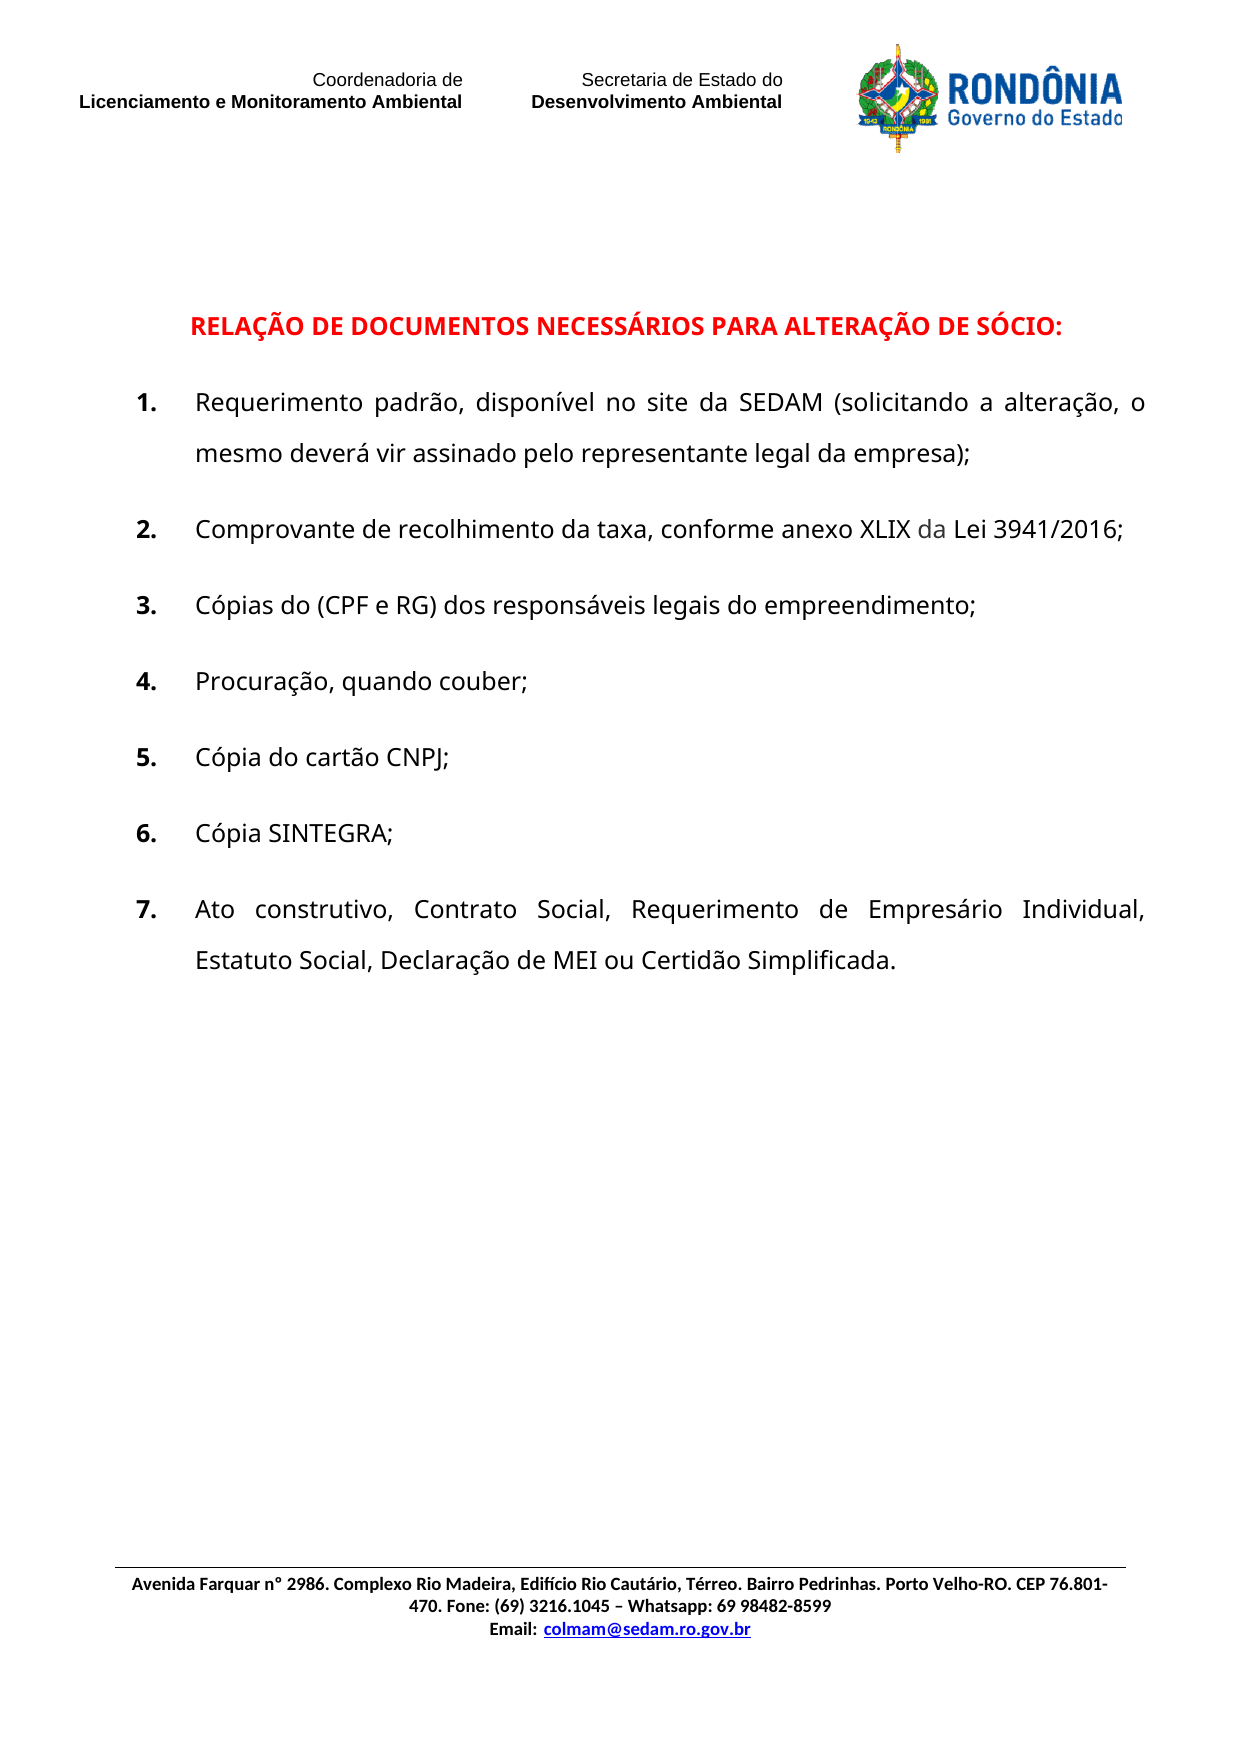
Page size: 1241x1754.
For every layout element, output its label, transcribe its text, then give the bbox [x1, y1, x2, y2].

picture [856, 44, 1122, 153]
list Cópias do (CPF e RG) dos responsáveis legais do empreendimento; [136, 587, 1146, 622]
list Comprovante de recolhimento da taxa, conforme anexo XLIX da Lei 3941/2016; [947, 511, 1146, 546]
list Ato construtivo, Contrato Social, Requerimento de Empresário Individual, Estatuto Social, Declaração de MEI ou Certidão Simplificada. [136, 892, 1146, 977]
text RELAÇÃO DE DOCUMENTOS NECESSÁRIOS PARA ALTERAÇÃO DE SÓCIO: [106, 308, 1146, 342]
list Procuração, quando couber; [136, 663, 1146, 698]
list Requerimento padrão, disponível no site da SEDAM (solicitando a alteração, o mesmo deverá vir assinado pelo representante legal da empresa); [136, 384, 1146, 469]
list Cópia do cartão CNPJ; [136, 739, 1146, 774]
list Cópia SINTEGRA; [136, 816, 1146, 850]
list Comprovante de recolhimento da taxa, conforme anexo XLIX da Lei 3941/2016; [136, 511, 860, 546]
